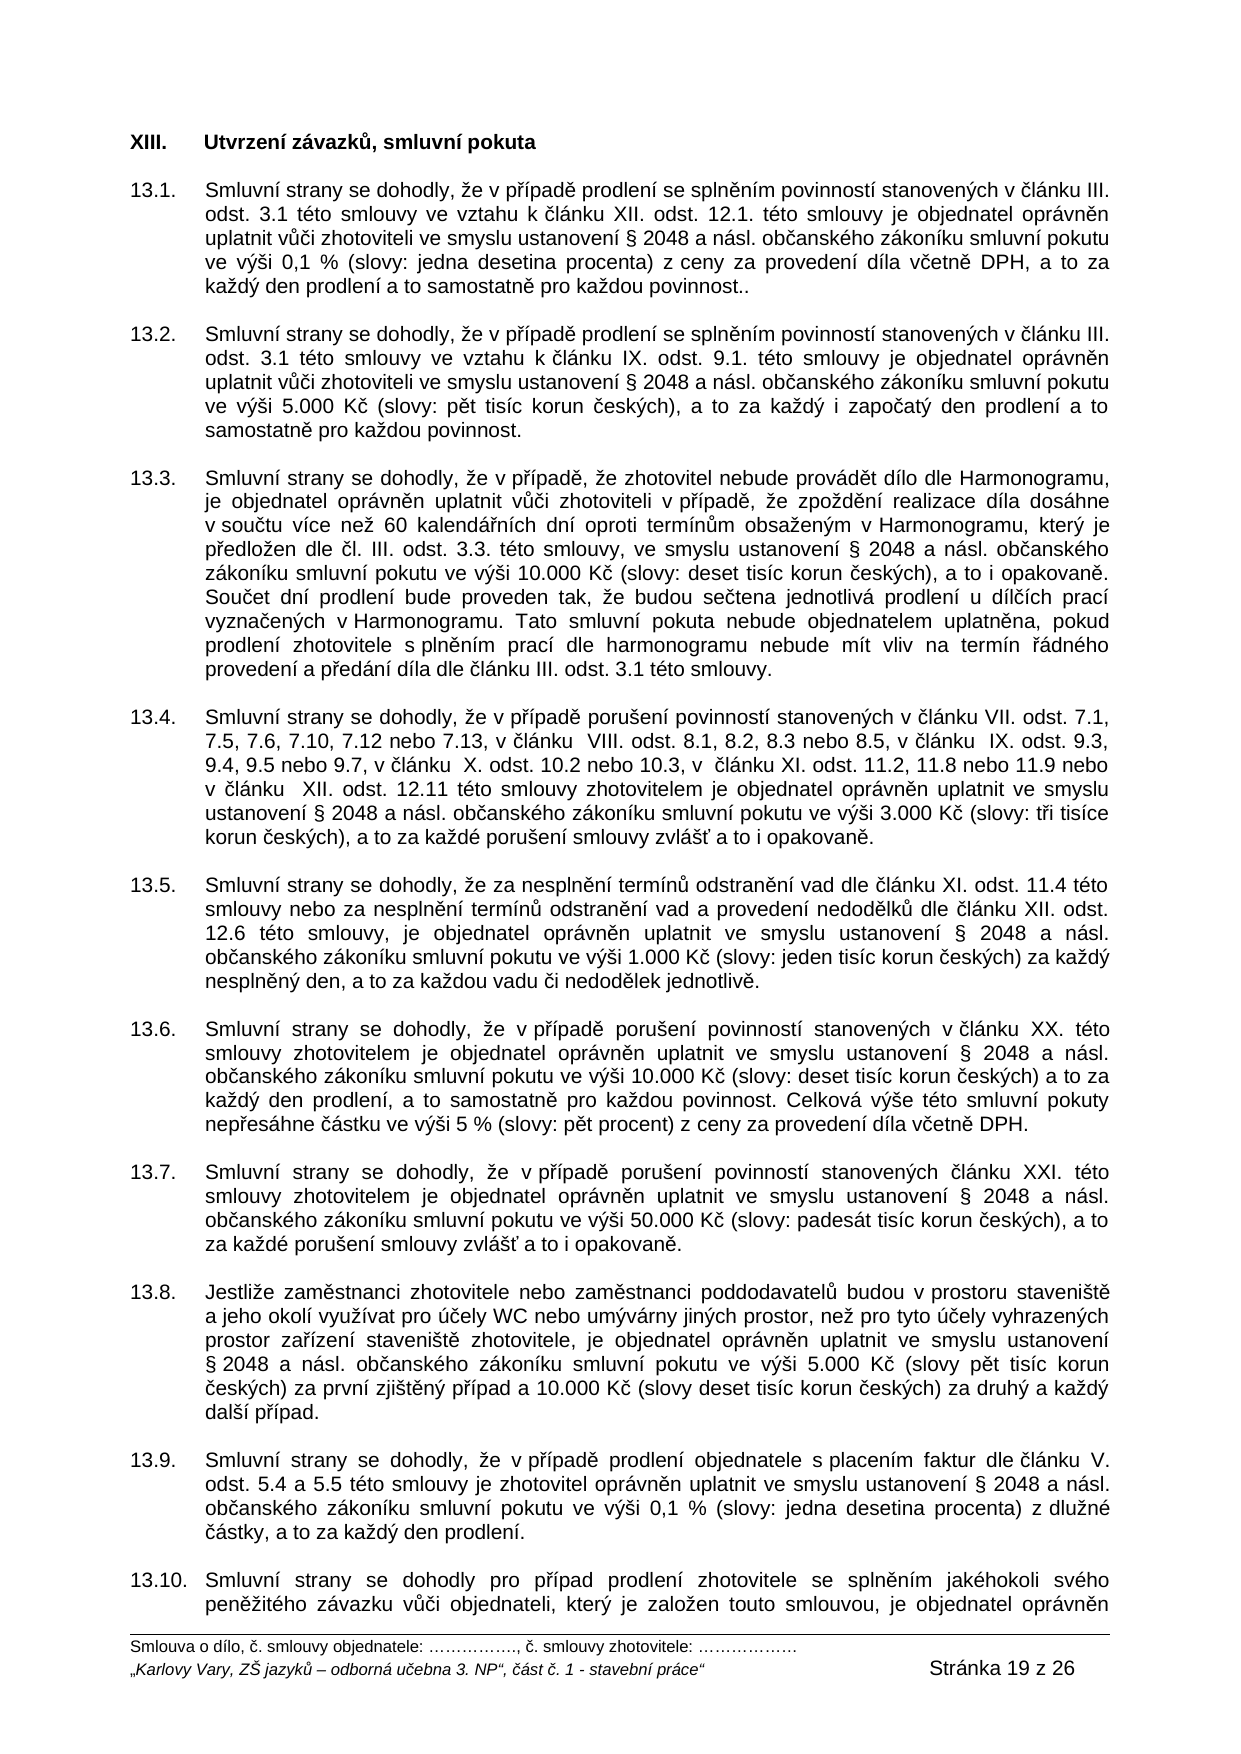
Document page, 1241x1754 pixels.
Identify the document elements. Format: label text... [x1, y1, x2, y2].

list Smluvní strany se dohodly, že v případě porušení povinností stanovených článku XXI. této smlouvy zhotovitelem je objednatel oprávněn uplatnit ve smyslu ustanovení § 2048 a násl. občanského zákoníku smluvní pokutu ve výši 50.000 Kč (slovy: padesát tisíc korun českých), a to za každé porušení smlouvy zvlášť a to i opakovaně. [130, 1160, 1110, 1256]
list Smluvní strany se dohodly, že za nesplnění termínů odstranění vad dle článku XI. odst. 11.4 této smlouvy nebo za nesplnění termínů odstranění vad a provedení nedodělků dle článku XII. odst. 12.6 této smlouvy, je objednatel oprávněn uplatnit ve smyslu ustanovení § 2048 a násl. občanského zákoníku smluvní pokutu ve výši 1.000 Kč (slovy: jeden tisíc korun českých) za každý nesplněný den, a to za každou vadu či nedodělek jednotlivě. [130, 873, 1110, 992]
list Smluvní strany se dohodly, že v případě, že zhotovitel nebude provádět dílo dle Harmonogramu, je objednatel oprávněn uplatnit vůči zhotoviteli v případě, že zpoždění realizace díla dosáhne v součtu více než 60 kalendářních dní oproti termínům obsaženým v Harmonogramu, který je předložen dle čl. III. odst. 3.3. této smlouvy, ve smyslu ustanovení § 2048 a násl. občanského zákoníku smluvní pokutu ve výši 10.000 Kč (slovy: deset tisíc korun českých), a to i opakovaně. Součet dní prodlení bude proveden tak, že budou sečtena jednotlivá prodlení u dílčích prací vyznačených v Harmonogramu. Tato smluvní pokuta nebude objednatelem uplatněna, pokud prodlení zhotovitele s plněním prací dle harmonogramu nebude mít vliv na termín řádného provedení a předání díla dle článku III. odst. 3.1 této smlouvy. [130, 465, 1110, 681]
list Smluvní strany se dohodly, že v případě porušení povinností stanovených v článku VII. odst. 7.1, 7.5, 7.6, 7.10, 7.12 nebo 7.13, v článku VIII. odst. 8.1, 8.2, 8.3 nebo 8.5, v článku IX. odst. 9.3, 9.4, 9.5 nebo 9.7, v článku X. odst. 10.2 nebo 10.3, v článku XI. odst. 11.2, 11.8 nebo 11.9 nebo v článku XII. odst. 12.11 této smlouvy zhotovitelem je objednatel oprávněn uplatnit ve smyslu ustanovení § 2048 a násl. občanského zákoníku smluvní pokutu ve výši 3.000 Kč (slovy: tři tisíce korun českých), a to za každé porušení smlouvy zvlášť a to i opakovaně. [130, 705, 1110, 849]
text XIII. Utvrzení závazků, smluvní pokuta [130, 130, 1110, 154]
list Smluvní strany se dohodly, že v případě porušení povinností stanovených v článku XX. této smlouvy zhotovitelem je objednatel oprávněn uplatnit ve smyslu ustanovení § 2048 a násl. občanského zákoníku smluvní pokutu ve výši 10.000 Kč (slovy: deset tisíc korun českých) a to za každý den prodlení, a to samostatně pro každou povinnost. Celková výše této smluvní pokuty nepřesáhne částku ve výši 5 % (slovy: pět procent) z ceny za provedení díla včetně DPH. [130, 1016, 1110, 1136]
list Smluvní strany se dohodly, že v případě prodlení se splněním povinností stanovených v článku III. odst. 3.1 této smlouvy ve vztahu k článku IX. odst. 9.1. této smlouvy je objednatel oprávněn uplatnit vůči zhotoviteli ve smyslu ustanovení § 2048 a násl. občanského zákoníku smluvní pokutu ve výši 5.000 Kč (slovy: pět tisíc korun českých), a to za každý i započatý den prodlení a to samostatně pro každou povinnost. [130, 322, 1110, 441]
list Smluvní strany se dohodly, že v případě prodlení se splněním povinností stanovených v článku III. odst. 3.1 této smlouvy ve vztahu k článku XII. odst. 12.1. této smlouvy je objednatel oprávněn uplatnit vůči zhotoviteli ve smyslu ustanovení § 2048 a násl. občanského zákoníku smluvní pokutu ve výši 0,1 % (slovy: jedna desetina procenta) z ceny za provedení díla včetně DPH, a to za každý den prodlení a to samostatně pro každou povinnost.. [130, 178, 1110, 298]
list Smluvní strany se dohodly, že v případě prodlení objednatele s placením faktur dle článku V. odst. 5.4 a 5.5 této smlouvy je zhotovitel oprávněn uplatnit ve smyslu ustanovení § 2048 a násl. občanského zákoníku smluvní pokutu ve výši 0,1 % (slovy: jedna desetina procenta) z dlužné částky, a to za každý den prodlení. [130, 1448, 1110, 1543]
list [130, 1567, 1110, 1615]
list Jestliže zaměstnanci zhotovitele nebo zaměstnanci poddodavatelů budou v prostoru staveniště a jeho okolí využívat pro účely WC nebo umývárny jiných prostor, než pro tyto účely vyhrazených prostor zařízení staveniště zhotovitele, je objednatel oprávněn uplatnit ve smyslu ustanovení § 2048 a násl. občanského zákoníku smluvní pokutu ve výši 5.000 Kč (slovy pět tisíc korun českých) za první zjištěný případ a 10.000 Kč (slovy deset tisíc korun českých) za druhý a každý další případ. [130, 1280, 1110, 1424]
